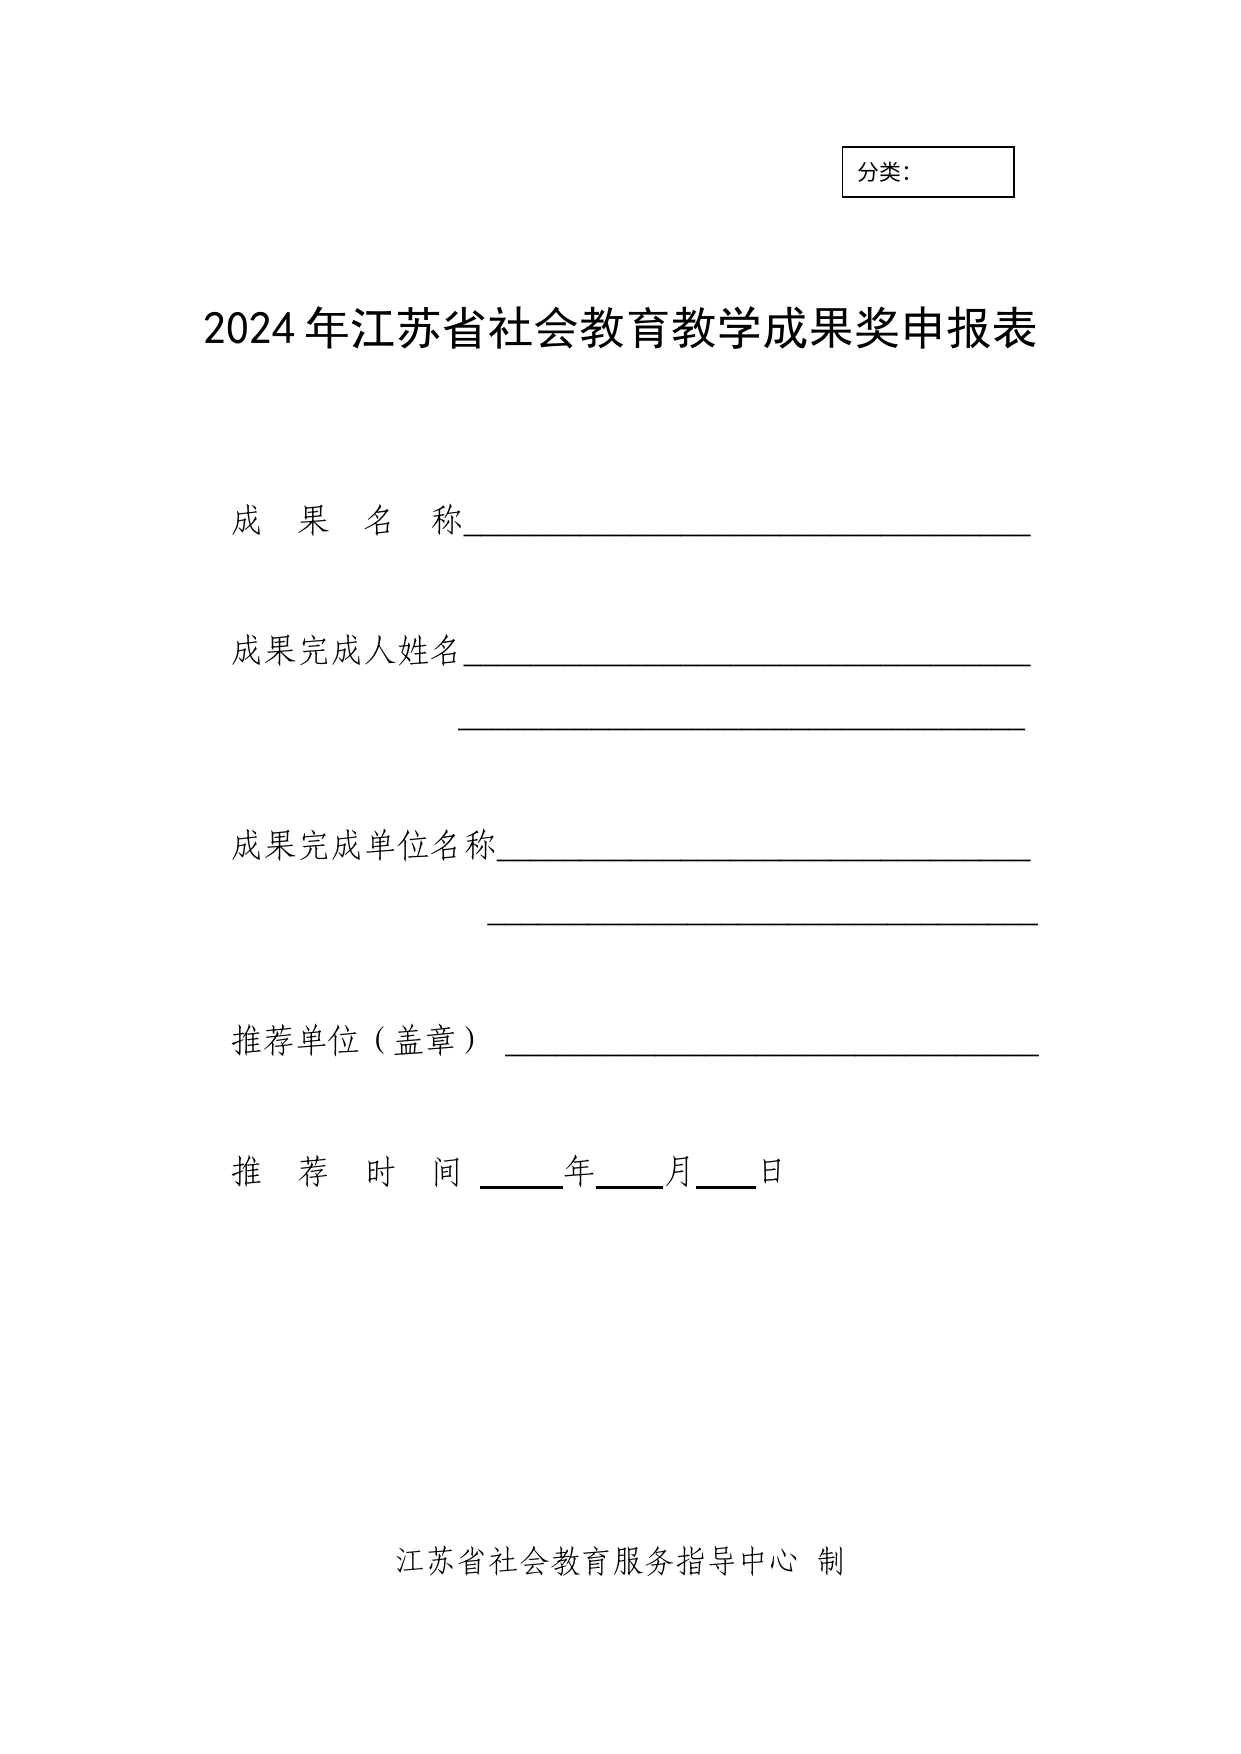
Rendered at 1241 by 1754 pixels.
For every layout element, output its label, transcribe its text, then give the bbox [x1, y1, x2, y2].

text 推 荐 时 间 年 月 日 [187, 1137, 1053, 1202]
text __________________________________ [187, 682, 1053, 747]
text 推荐单位（盖章） ________________________________ [187, 1007, 1053, 1072]
text _________________________________ [187, 877, 1053, 942]
text 成果完成人姓名__________________________________ [187, 617, 1053, 682]
text 2024年江苏省社会教育教学成果奖申报表 [187, 292, 1053, 357]
text 江苏省社会教育服务指导中心 制 [187, 1527, 1053, 1592]
text 成 果 名 称__________________________________ [187, 487, 1053, 552]
text 成果完成单位名称________________________________ [187, 812, 1053, 877]
